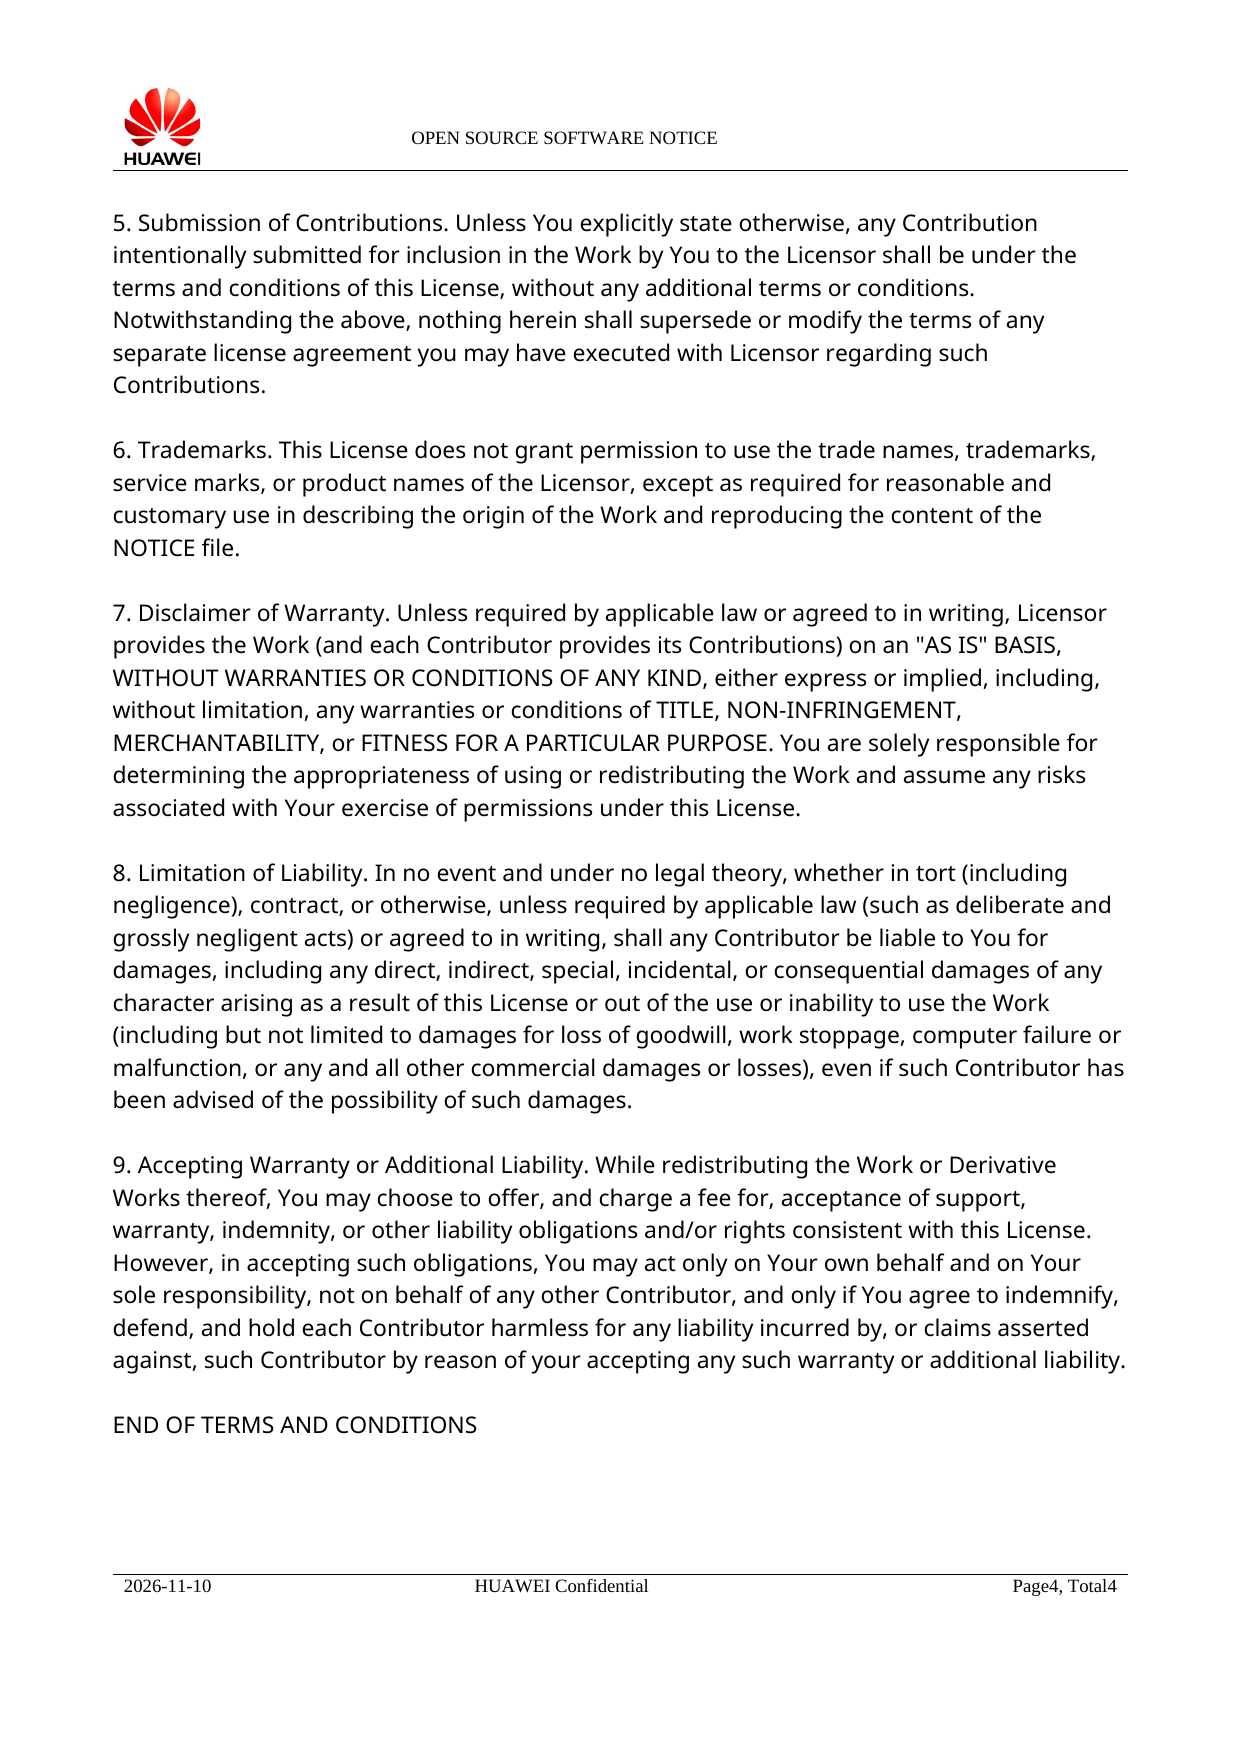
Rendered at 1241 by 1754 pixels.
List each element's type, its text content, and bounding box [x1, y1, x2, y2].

text 6. Trademarks. This License does not grant permission to use the trade names, trademarks, service marks, or product names of the Licensor, except as required for reasonable and customary use in describing the origin of the Work and reproducing the content of the NOTICE file. [112, 434, 1128, 564]
text 8. Limitation of Liability. In no event and under no legal theory, whether in tort (including negligence), contract, or otherwise, unless required by applicable law (such as deliberate and grossly negligent acts) or agreed to in writing, shall any Contributor be liable to You for damages, including any direct, indirect, special, incidental, or consequential damages of any character arising as a result of this License or out of the use or inability to use the Work (including but not limited to damages for loss of goodwill, work stoppage, computer failure or malfunction, or any and all other commercial damages or losses), even if such Contributor has been advised of the possibility of such damages. [112, 856, 1128, 1116]
text 9. Accepting Warranty or Additional Liability. While redistributing the Work or Derivative Works thereof, You may choose to offer, and charge a fee for, acceptance of support, warranty, indemnity, or other liability obligations and/or rights consistent with this License. However, in accepting such obligations, You may act only on Your own behalf and on Your sole responsibility, not on behalf of any other Contributor, and only if You agree to indemnify, defend, and hold each Contributor harmless for any liability incurred by, or claims asserted against, such Contributor by reason of your accepting any such warranty or additional liability. [112, 1149, 1128, 1376]
text END OF TERMS AND CONDITIONS [112, 1409, 1128, 1441]
text 5. Submission of Contributions. Unless You explicitly state otherwise, any Contribution intentionally submitted for inclusion in the Work by You to the Licensor shall be under the terms and conditions of this License, without any additional terms or conditions. Notwithstanding the above, nothing herein shall supersede or modify the terms of any separate license agreement you may have executed with Licensor regarding such Contributions. [112, 206, 1128, 401]
picture [124, 88, 201, 165]
text 7. Disclaimer of Warranty. Unless required by applicable law or agreed to in writing, Licensor provides the Work (and each Contributor provides its Contributions) on an "AS IS" BASIS, WITHOUT WARRANTIES OR CONDITIONS OF ANY KIND, either express or implied, including, without limitation, any warranties or conditions of TITLE, NON-INFRINGEMENT, MERCHANTABILITY, or FITNESS FOR A PARTICULAR PURPOSE. You are solely responsible for determining the appropriateness of using or redistributing the Work and assume any risks associated with Your exercise of permissions under this License. [112, 596, 1128, 824]
